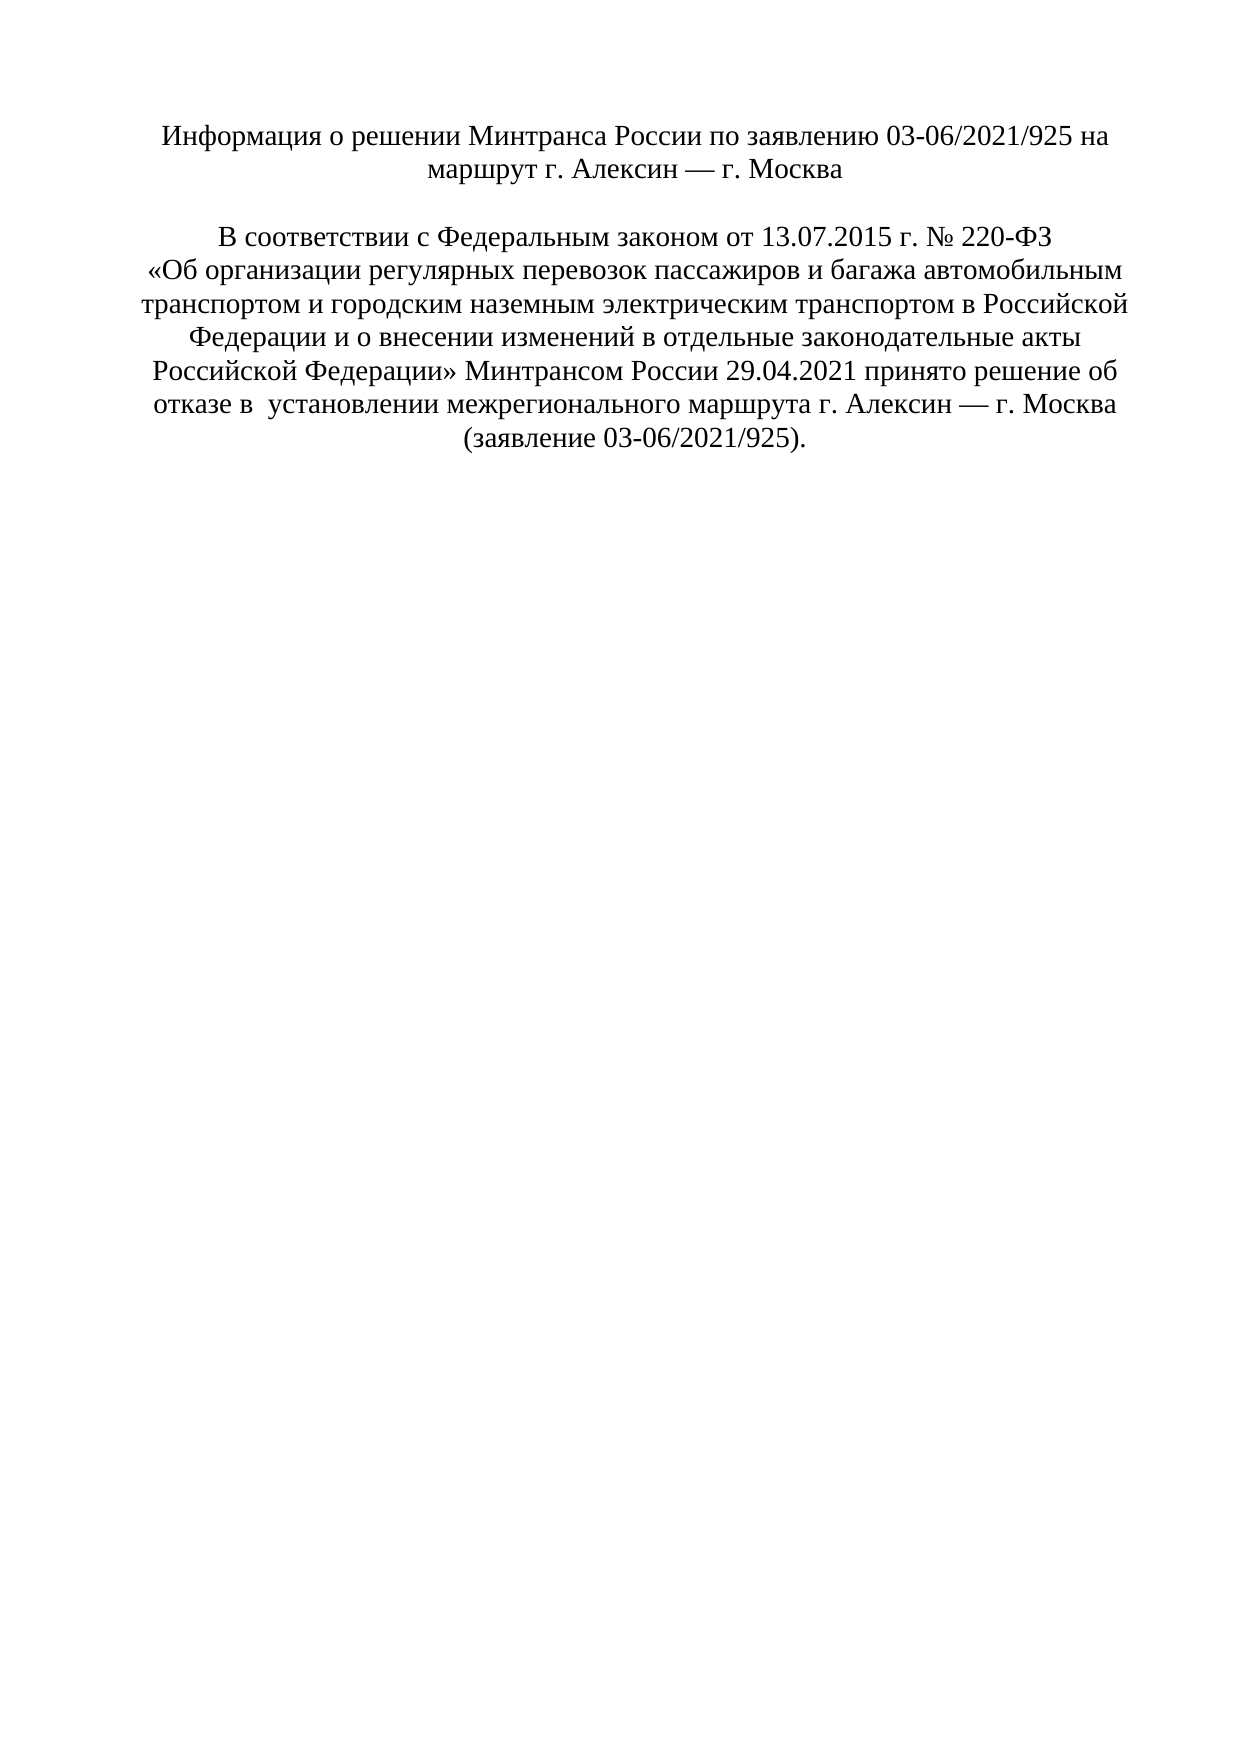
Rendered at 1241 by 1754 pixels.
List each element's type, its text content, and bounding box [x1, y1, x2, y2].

text В соответствии с Федеральным законом от 13.07.2015 г. № 220-ФЗ «Об организации регулярных перевозок пассажиров и багажа автомобильным транспортом и городским наземным электрическим транспортом в Российской Федерации и о внесении изменений в отдельные законодательные акты Российской Федерации» Минтрансом России 29.04.2021 принято решение об отказе в установлении межрегионального маршрута г. Алексин — г. Москва (заявление 03-06/2021/925). [118, 219, 1152, 453]
text Информация о решении Минтранса России по заявлению 03-06/2021/925 на маршрут г. Алексин — г. Москва [118, 118, 1152, 185]
